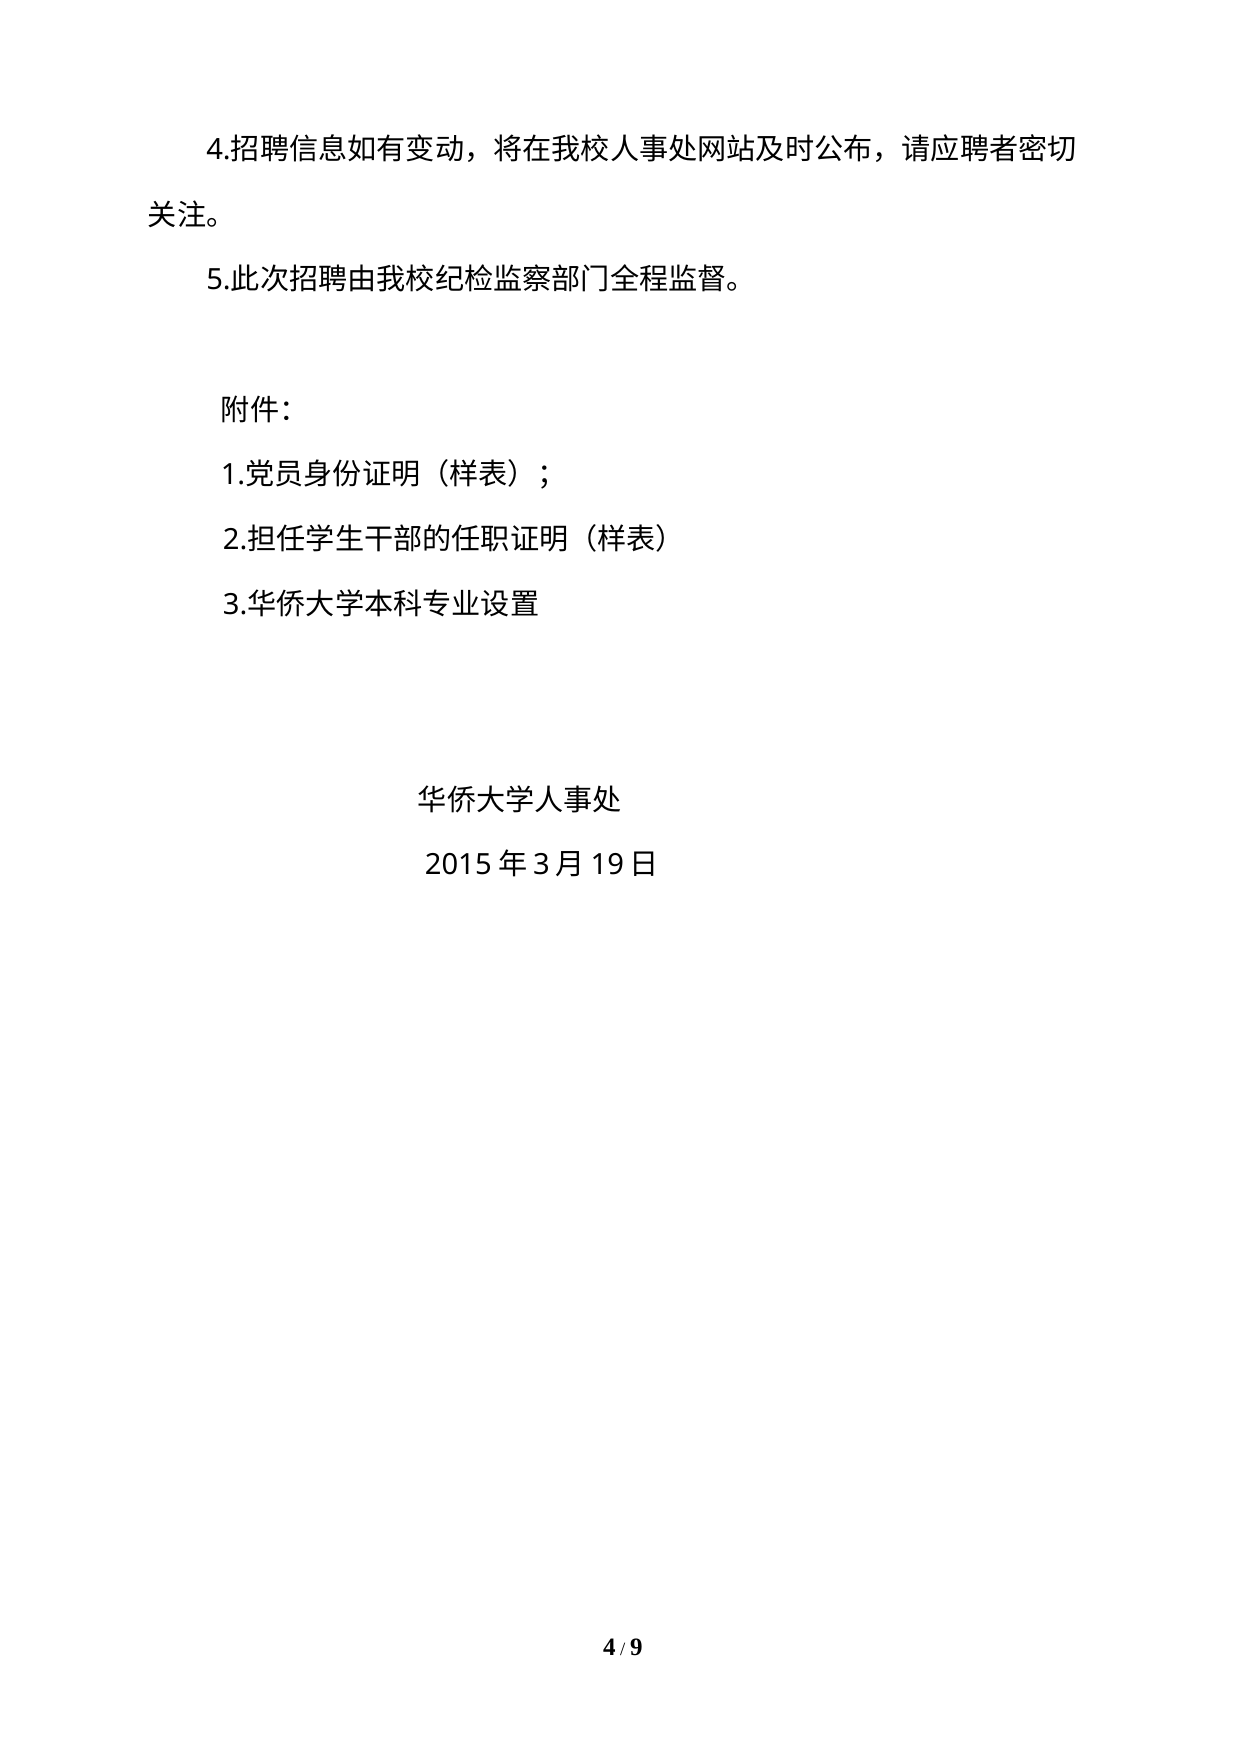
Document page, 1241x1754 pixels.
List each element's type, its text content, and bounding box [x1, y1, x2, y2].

text 3.华侨大学本科专业设置 [148, 570, 1093, 635]
text 1.党员身份证明（样表）； [148, 440, 1093, 505]
text 2.担任学生干部的任职证明（样表） [148, 505, 1093, 570]
text 附件： [148, 375, 1093, 440]
text 4.招聘信息如有变动，将在我校人事处网站及时公布，请应聘者密切关注。 [148, 115, 1093, 245]
text 华侨大学人事处 [148, 765, 1093, 830]
text 5.此次招聘由我校纪检监察部门全程监督。 [148, 245, 1093, 310]
text 2015年3月19日 [148, 830, 1093, 895]
